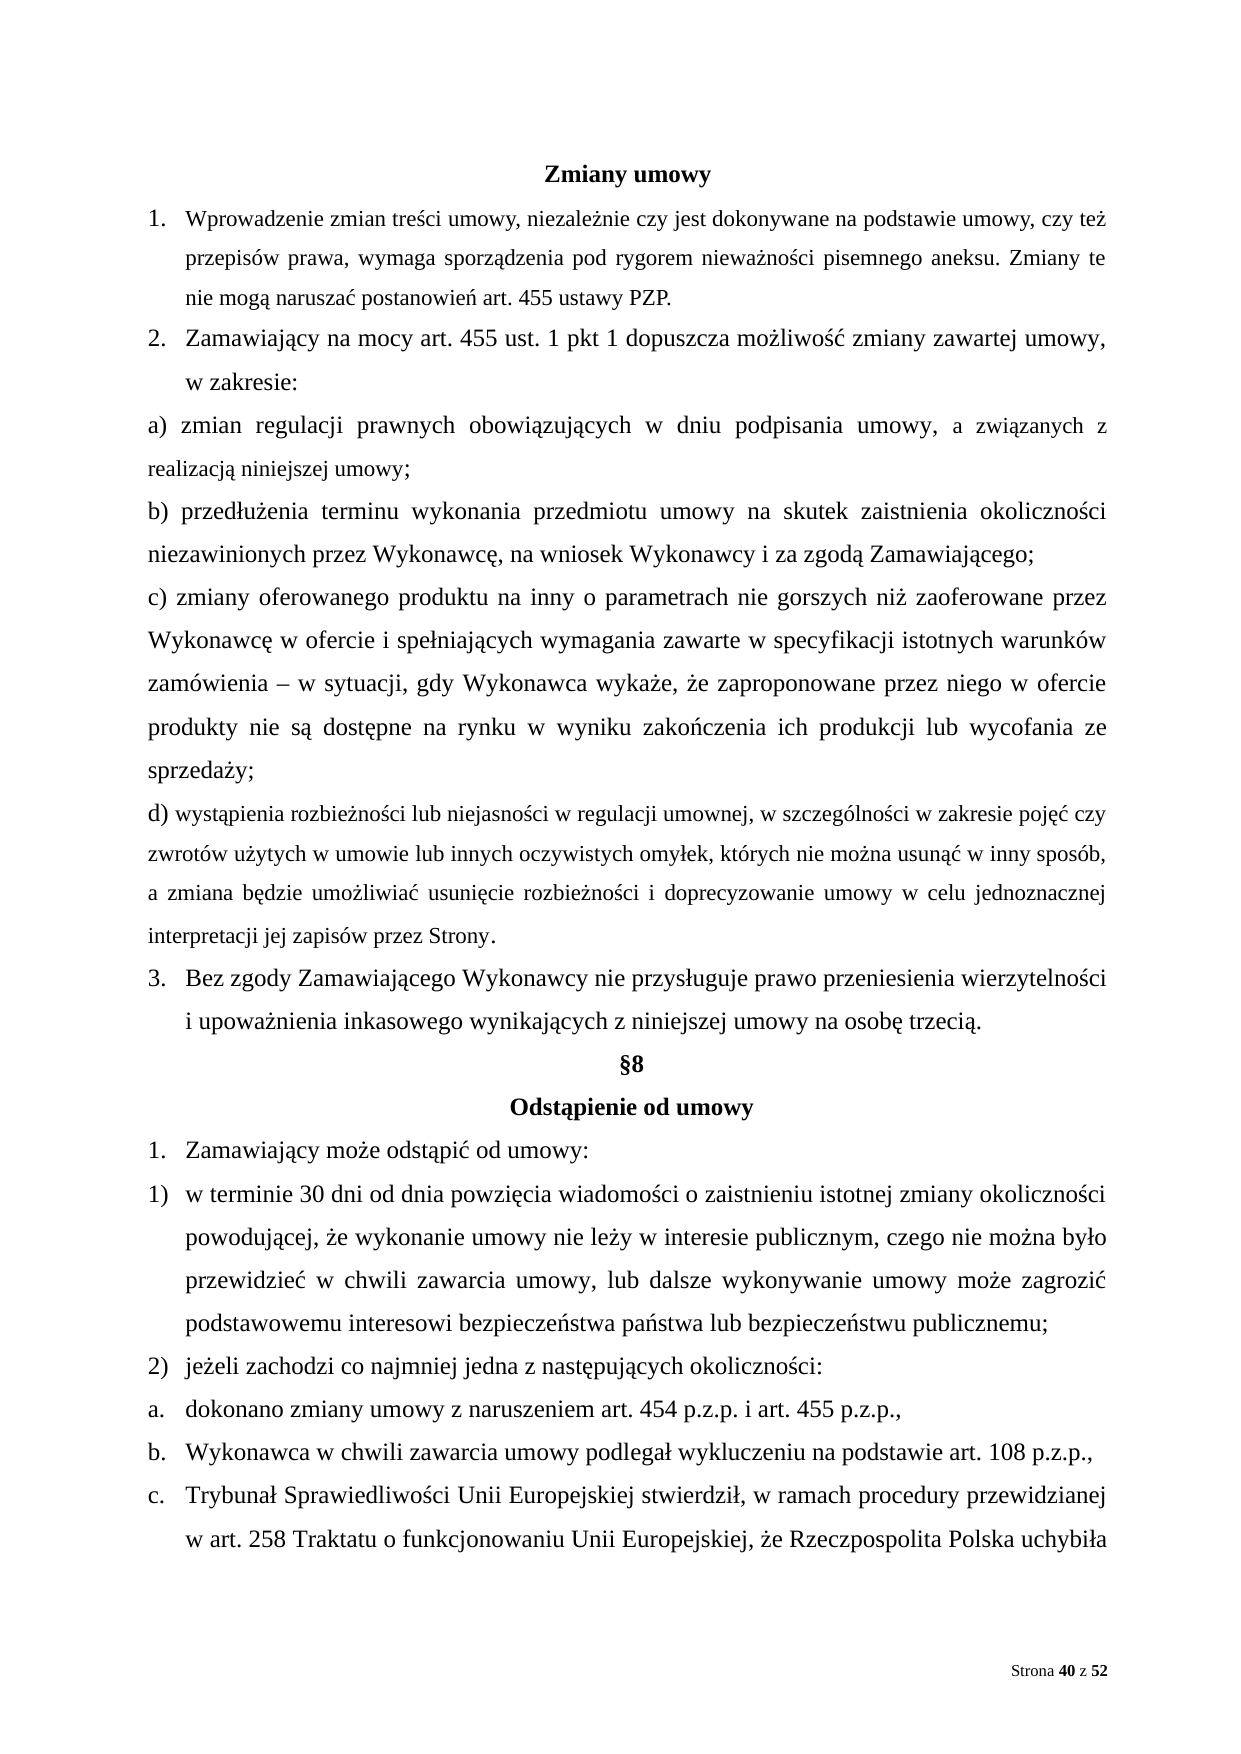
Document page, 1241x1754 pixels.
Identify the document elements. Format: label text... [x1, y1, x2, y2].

text d) wystąpienia rozbieżności lub niejasności w regulacji umownej, w szczególności w zakresie pojęć czy zwrotów użytych w umowie lub innych oczywistych omyłek, których nie można usunąć w inny sposób, a zmiana będzie umożliwiać usunięcie rozbieżności i doprecyzowanie umowy w celu jednoznacznej interpretacji jej zapisów przez Strony. [148, 798, 1107, 949]
list Zamawiający na mocy art. 455 ust. 1 pkt 1 dopuszcza możliwość zmiany zawartej umowy, w zakresie: [148, 323, 1107, 395]
list Zamawiający może odstąpić od umowy: [148, 1136, 1107, 1164]
text §8 [155, 1049, 1107, 1078]
text c) zmiany oferowanego produktu na inny o parametrach nie gorszych niż zaoferowane przez Wykonawcę w ofercie i spełniających wymagania zawarte w specyfikacji istotnych warunków zamówienia – w sytuacji, gdy Wykonawca wykaże, że zaproponowane przez niego w ofercie produkty nie są dostępne na rynku w wyniku zakończenia ich produkcji lub wycofania ze sprzedaży; [148, 582, 1107, 783]
list w terminie 30 dni od dnia powzięcia wiadomości o zaistnieniu istotnej zmiany okoliczności powodującej, że wykonanie umowy nie leży w interesie publicznym, czego nie można było przewidzieć w chwili zawarcia umowy, lub dalsze wykonywanie umowy może zagrozić podstawowemu interesowi bezpieczeństwa państwa lub bezpieczeństwu publicznemu; [148, 1179, 1107, 1337]
list Wykonawca w chwili zawarcia umowy podlegał wykluczeniu na podstawie art. 108 p.z.p., [148, 1437, 1107, 1466]
list jeżeli zachodzi co najmniej jedna z następujących okoliczności: [148, 1351, 1107, 1380]
list Bez zgody Zamawiającego Wykonawcy nie przysługuje prawo przeniesienia wierzytelności i upoważnienia inkasowego wynikających z niniejszej umowy na osobę trzecią. [148, 963, 1107, 1035]
list dokonano zmiany umowy z naruszeniem art. 454 p.z.p. i art. 455 p.z.p., [148, 1394, 1107, 1423]
text Odstąpienie od umowy [155, 1092, 1107, 1121]
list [148, 1481, 1107, 1552]
text a) zmian regulacji prawnych obowiązujących w dniu podpisania umowy, a związanych z realizacją niniejszej umowy; [148, 410, 1107, 482]
text Zmiany umowy [148, 159, 1107, 188]
text b) przedłużenia terminu wykonania przedmiotu umowy na skutek zaistnienia okoliczności niezawinionych przez Wykonawcę, na wniosek Wykonawcy i za zgodą Zamawiającego; [148, 496, 1107, 568]
list Wprowadzenie zmian treści umowy, niezależnie czy jest dokonywane na podstawie umowy, czy też przepisów prawa, wymaga sporządzenia pod rygorem nieważności pisemnego aneksu. Zmiany te nie mogą naruszać postanowień art. 455 ustawy PZP. [148, 203, 1107, 310]
